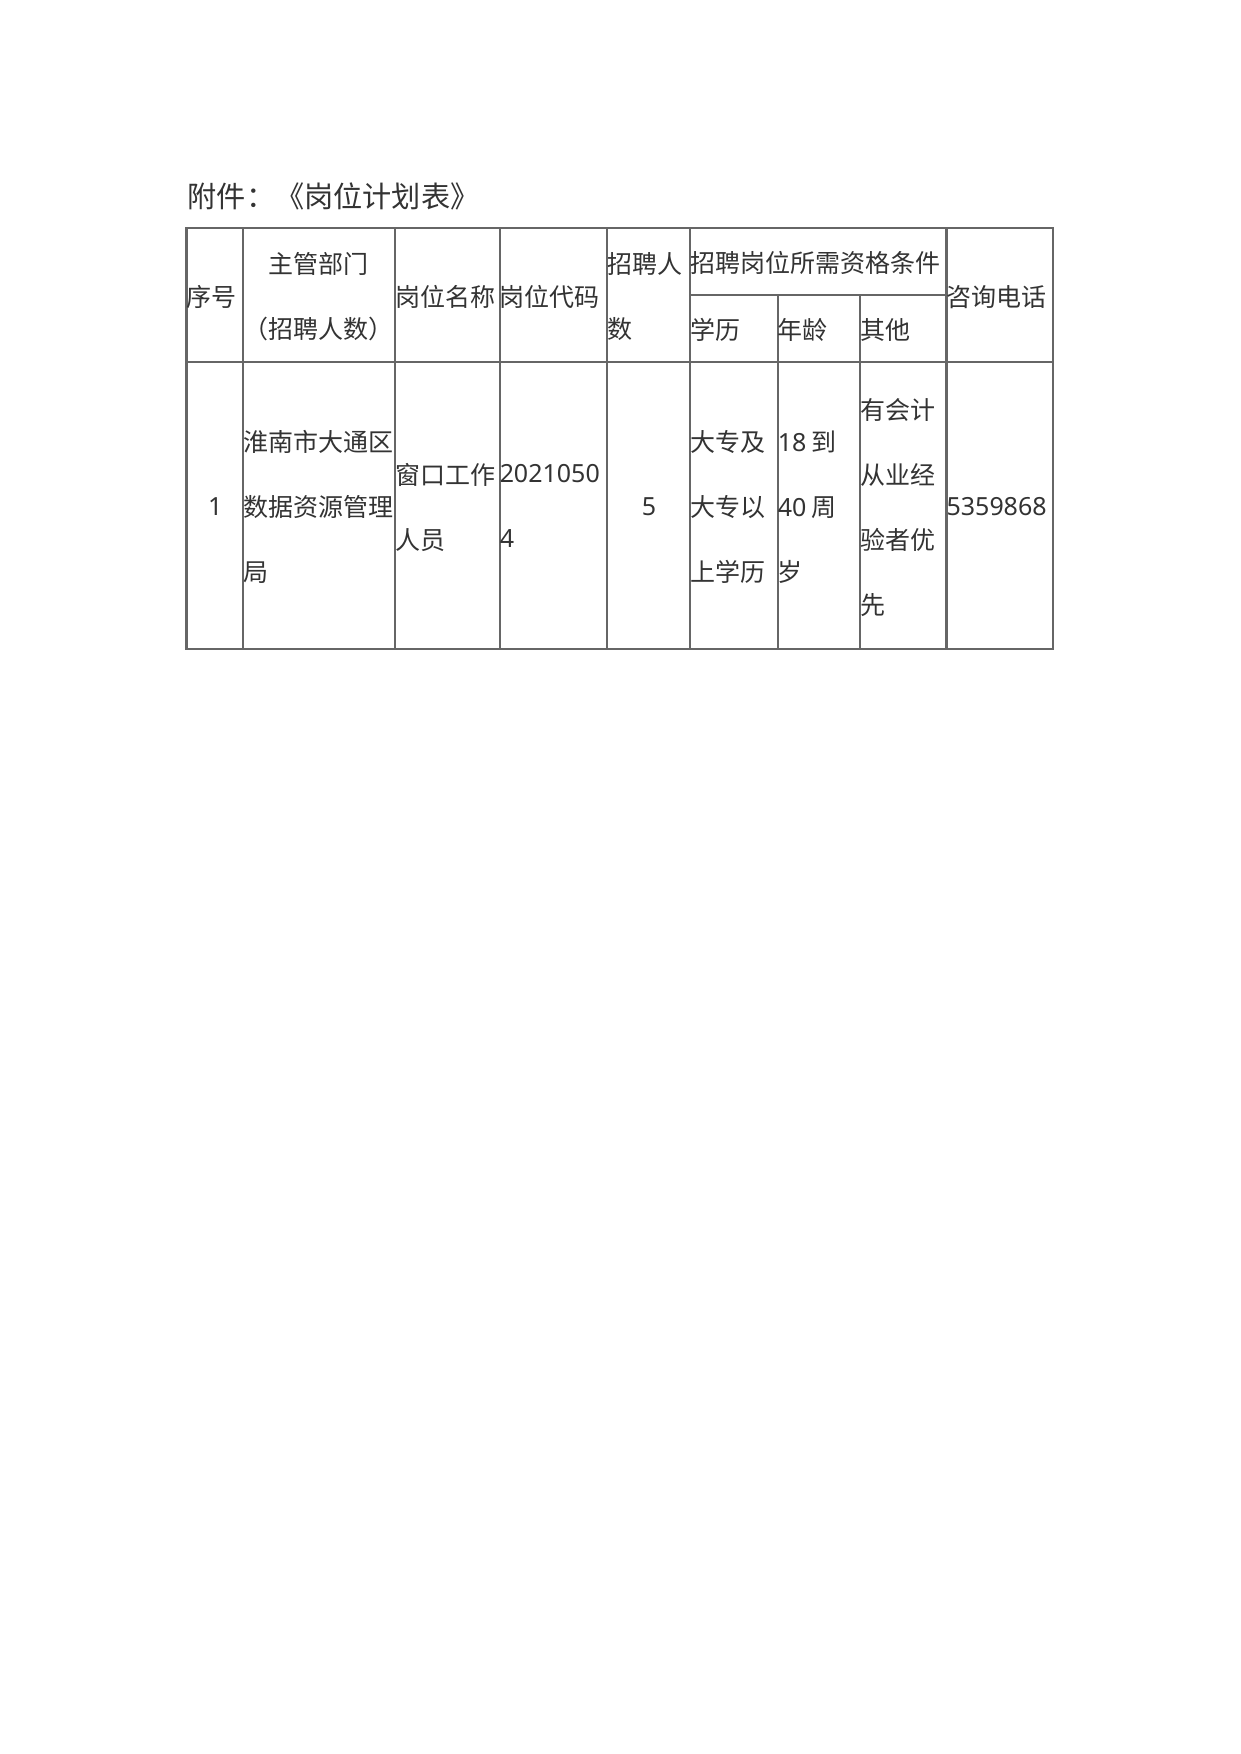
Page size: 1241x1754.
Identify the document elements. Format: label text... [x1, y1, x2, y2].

table_cell 20210504 [501, 363, 606, 648]
table_cell 学历 [691, 296, 777, 361]
table_cell 5 [608, 363, 689, 648]
table_header 序号 [188, 229, 242, 361]
table_cell 5359868 [948, 363, 1052, 648]
table_cell 淮南市大通区数据资源管理局 [244, 363, 394, 648]
table_header 主管部门 （招聘人数） [244, 229, 394, 361]
table_header 招聘人数 [608, 229, 689, 361]
table_cell 其他 [861, 296, 945, 361]
table_header 咨询电话 [948, 229, 1052, 361]
table_cell 有会计从业经验者优先 [861, 363, 945, 648]
table_header 岗位代码 [501, 229, 606, 361]
table_header 岗位名称 [396, 229, 499, 361]
table_cell 大专及大专以上学历 [691, 363, 777, 648]
text 附件：《岗位计划表》 [187, 162, 1053, 227]
table_header 招聘岗位所需资格条件 [691, 229, 945, 294]
table_cell 年龄 [779, 296, 859, 361]
table_cell 窗口工作人员 [396, 363, 499, 648]
table_cell 18到40周岁 [779, 363, 859, 648]
table_cell 1 [188, 363, 242, 648]
